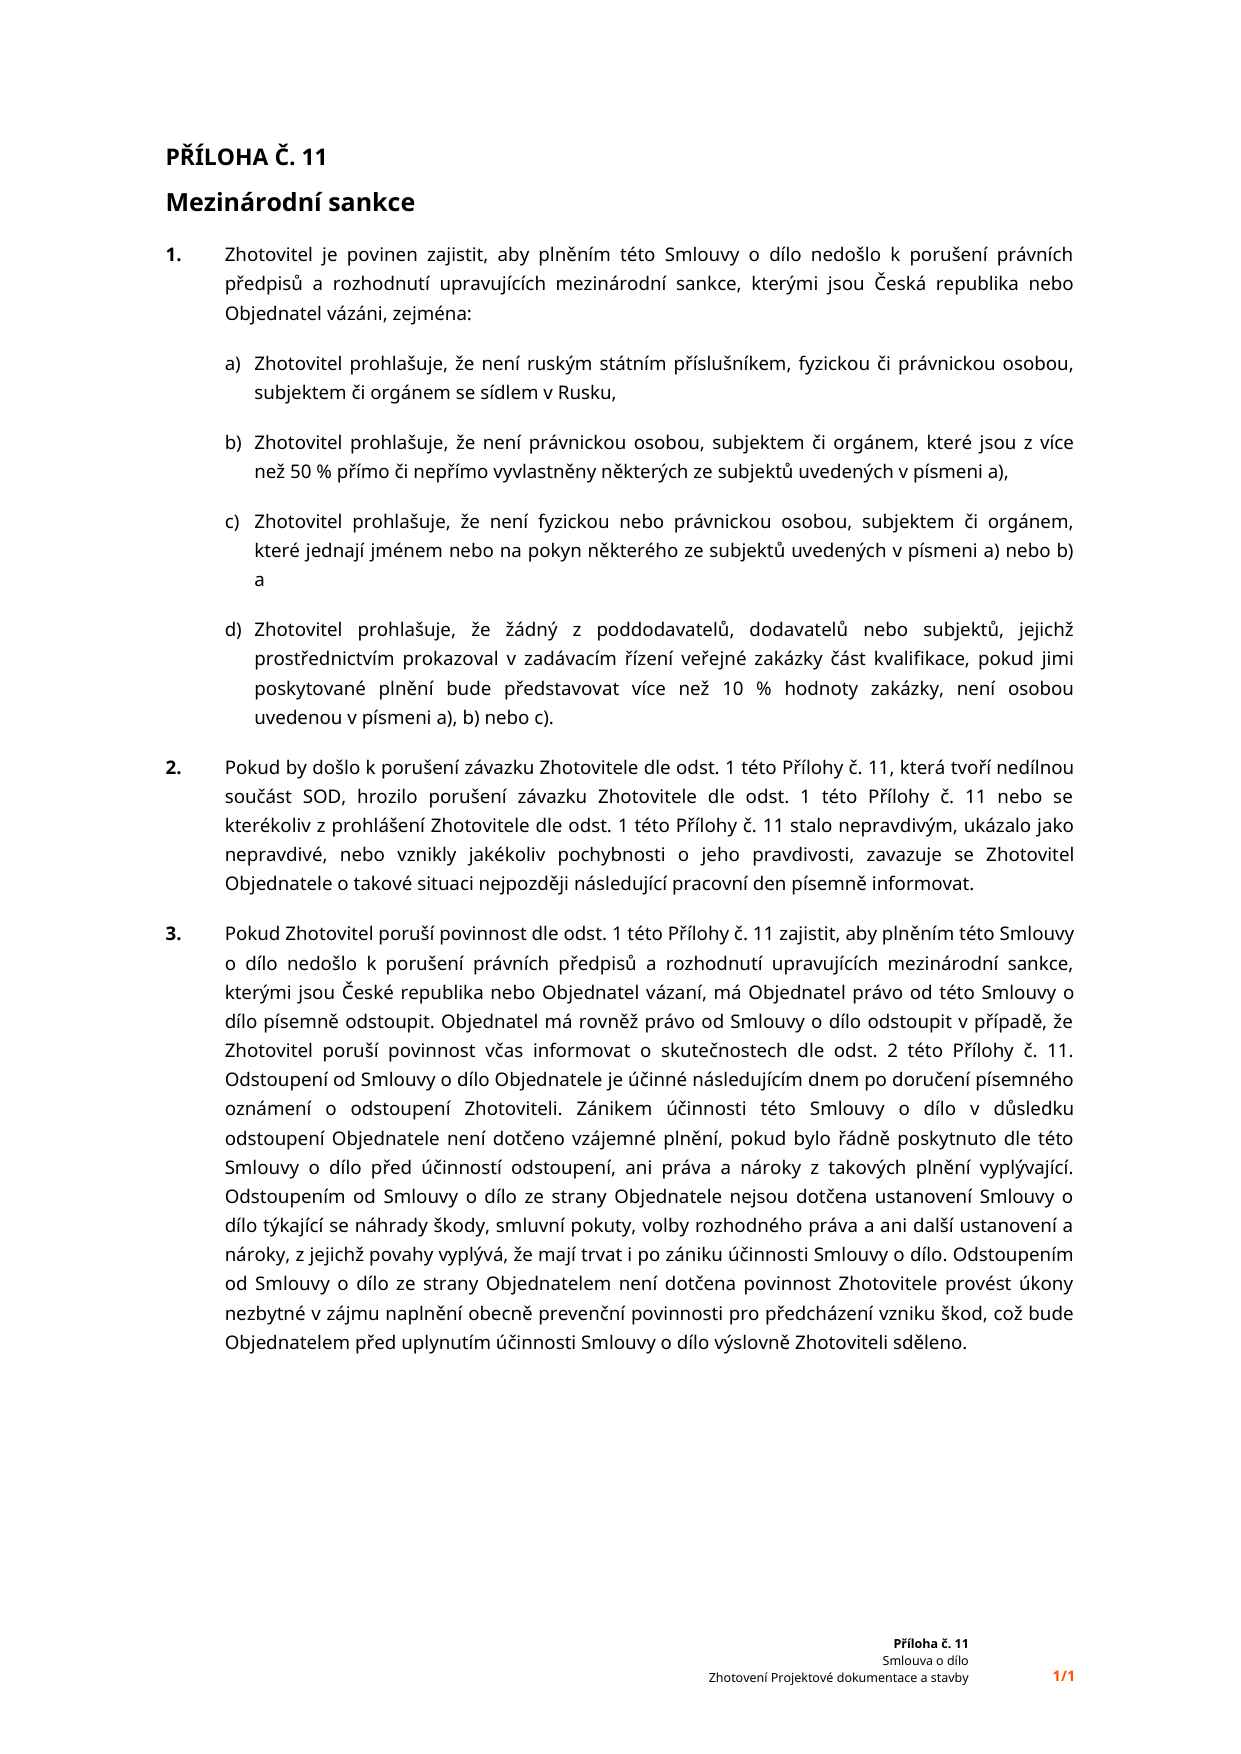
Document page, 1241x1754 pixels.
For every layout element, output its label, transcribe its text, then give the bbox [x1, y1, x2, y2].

text a) Zhotovitel prohlašuje, že není ruským státním příslušníkem, fyzickou či právnickou osobou, subjektem či orgánem se sídlem v Rusku, [224, 347, 1075, 405]
text d) Zhotovitel prohlašuje, že žádný z poddodavatelů, dodavatelů nebo subjektů, jejichž prostřednictvím prokazoval v zadávacím řízení veřejné zakázky část kvalifikace, pokud jimi poskytované plnění bude představovat více než 10 % hodnoty zakázky, není osobou uvedenou v písmeni a), b) nebo c). [224, 613, 1075, 730]
text 1. Zhotovitel je povinen zajistit, aby plněním této Smlouvy o dílo nedošlo k porušení právních předpisů a rozhodnutí upravujících mezinárodní sankce, kterými jsou Česká republika nebo Objednatel vázáni, zejména: [165, 238, 1075, 326]
text 2. Pokud by došlo k porušení závazku Zhotovitele dle odst. 1 této Přílohy č. 11, která tvoří nedílnou součást SOD, hrozilo porušení závazku Zhotovitele dle odst. 1 této Přílohy č. 11 nebo se kterékoliv z prohlášení Zhotovitele dle odst. 1 této Přílohy č. 11 stalo nepravdivým, ukázalo jako nepravdivé, nebo vznikly jakékoliv pochybnosti o jeho pravdivosti, zavazuje se Zhotovitel Objednatele o takové situaci nejpozději následující pracovní den písemně informovat. [165, 751, 1075, 897]
text 3. Pokud Zhotovitel poruší povinnost dle odst. 1 této Přílohy č. 11 zajistit, aby plněním této Smlouvy o dílo nedošlo k porušení právních předpisů a rozhodnutí upravujících mezinárodní sankce, kterými jsou České republika nebo Objednatel vázaní, má Objednatel právo od této Smlouvy o dílo písemně odstoupit. Objednatel má rovněž právo od Smlouvy o dílo odstoupit v případě, že Zhotovitel poruší povinnost včas informovat o skutečnostech dle odst. 2 této Přílohy č. 11. Odstoupení od Smlouvy o dílo Objednatele je účinné následujícím dnem po doručení písemného oznámení o odstoupení Zhotoviteli. Zánikem účinnosti této Smlouvy o dílo v důsledku odstoupení Objednatele není dotčeno vzájemné plnění, pokud bylo řádně poskytnuto dle této Smlouvy o dílo před účinností odstoupení, ani práva a nároky z takových plnění vyplývající. Odstoupením od Smlouvy o dílo ze strany Objednatele nejsou dotčena ustanovení Smlouvy o dílo týkající se náhrady škody, smluvní pokuty, volby rozhodného práva a ani další ustanovení a nároky, z jejichž povahy vyplývá, že mají trvat i po zániku účinnosti Smlouvy o dílo. Odstoupením od Smlouvy o dílo ze strany Objednatelem není dotčena povinnost Zhotovitele provést úkony nezbytné v zájmu naplnění obecně prevenční povinnosti pro předcházení vzniku škod, což bude Objednatelem před uplynutím účinnosti Smlouvy o dílo výslovně Zhotoviteli sděleno. [165, 917, 1075, 1355]
text Příloha č. 11 [165, 141, 1075, 173]
text c) Zhotovitel prohlašuje, že není fyzickou nebo právnickou osobou, subjektem či orgánem, které jednají jménem nebo na pokyn některého ze subjektů uvedených v písmeni a) nebo b) a [224, 505, 1075, 592]
text b) Zhotovitel prohlašuje, že není právnickou osobou, subjektem či orgánem, které jsou z více než 50 % přímo či nepřímo vyvlastněny některých ze subjektů uvedených v písmeni a), [224, 426, 1075, 484]
text Mezinárodní sankce [165, 188, 1075, 217]
